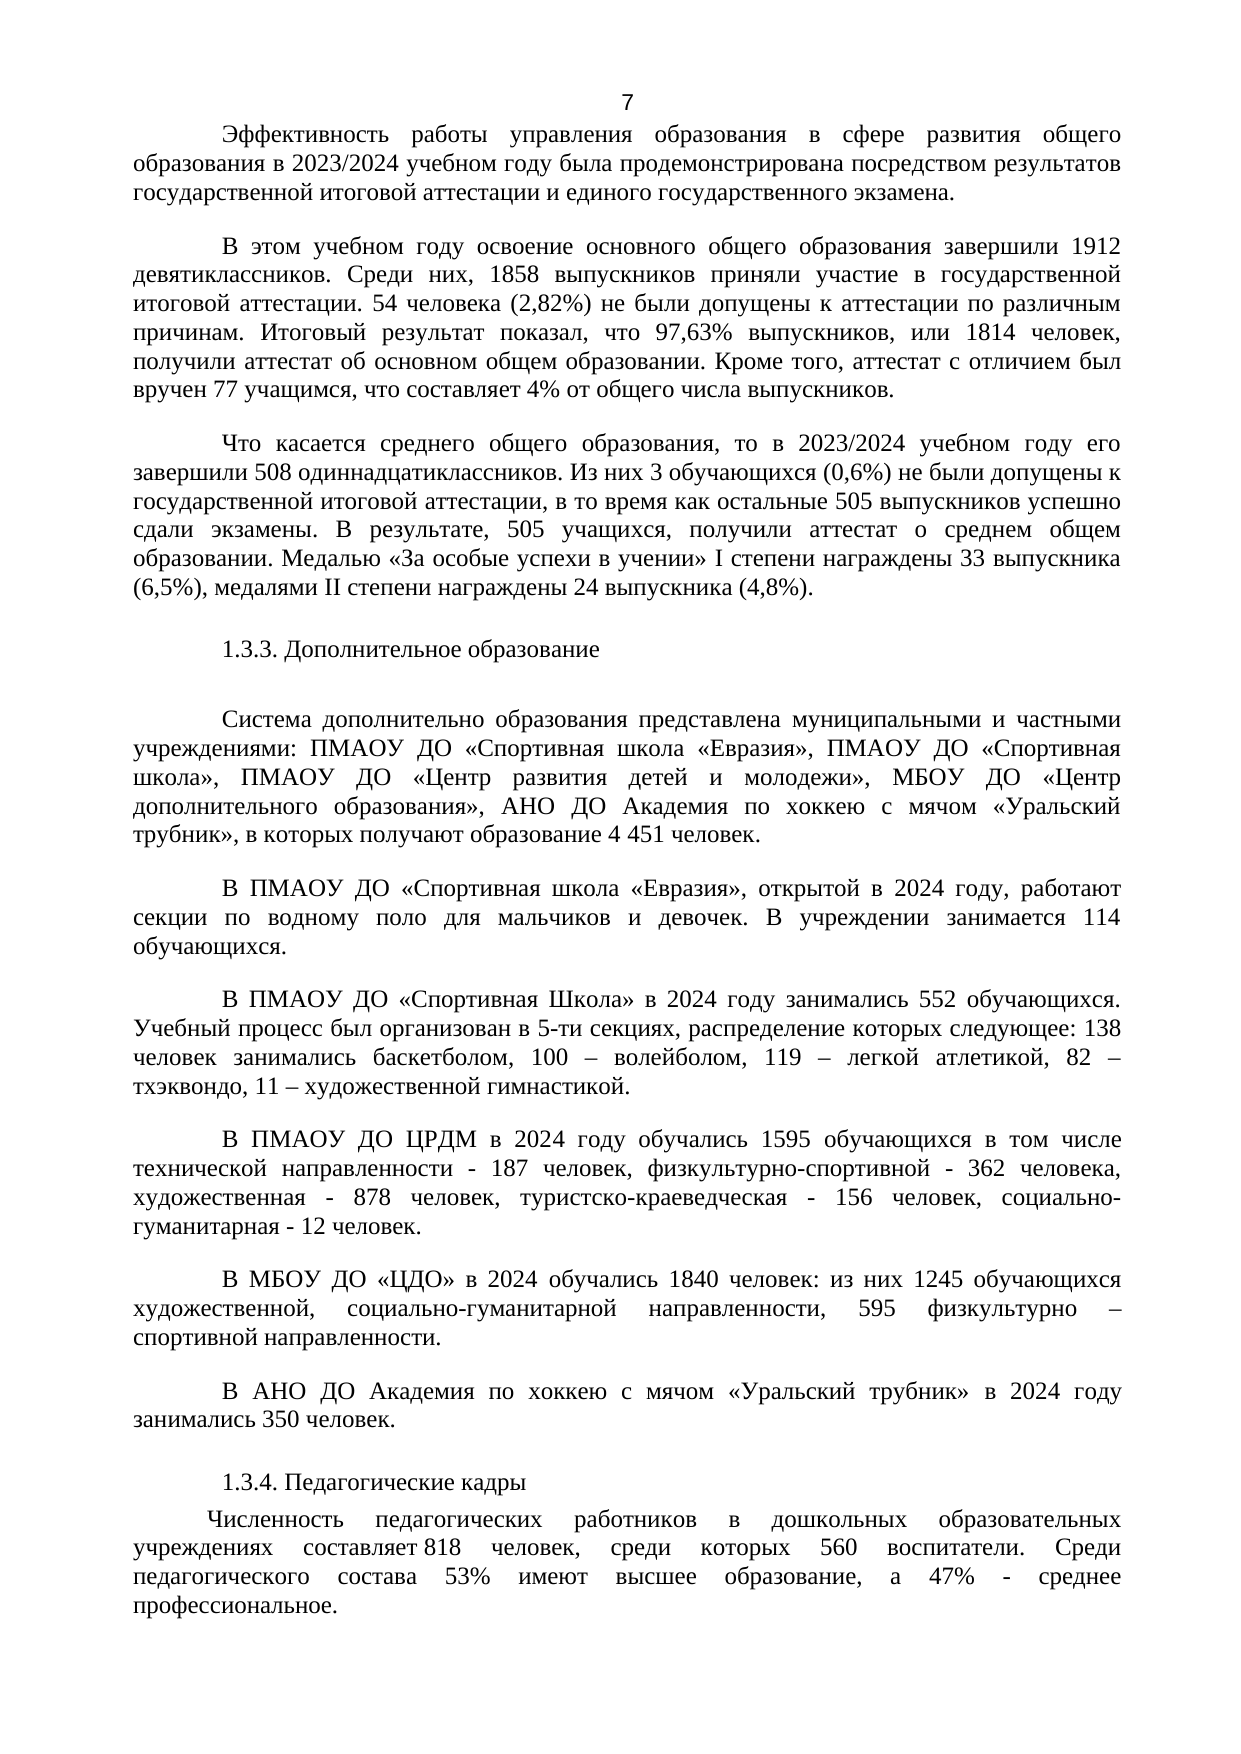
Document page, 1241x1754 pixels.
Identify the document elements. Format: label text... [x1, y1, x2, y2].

text В МБОУ ДО «ЦДО» в 2024 обучались 1840 человек: из них 1245 обучающихся художественной, социально-гуманитарной направленности, 595 физкультурно – спортивной направленности. [133, 1264, 1122, 1351]
text Что касается среднего общего образования, то в 2023/2024 учебном году его завершили 508 одиннадцатиклассников. Из них 3 обучающихся (0,6%) не были допущены к государственной итоговой аттестации, в то время как остальные 505 выпускников успешно сдали экзамены. В результате, 505 учащихся, получили аттестат о среднем общем образовании. Медалью «За особые успехи в учении» I степени награждены 33 выпускника (6,5%), медалями II степени награждены 24 выпускника (4,8%). [133, 428, 1122, 601]
text В ПМАОУ ДО ЦРДМ в 2024 году обучались 1595 обучающихся в том числе технической направленности - 187 человек, физкультурно-спортивной - 362 человека, художественная - 878 человек, туристско-краеведческая - 156 человек, социально-гуманитарная - 12 человек. [133, 1124, 1122, 1239]
text В АНО ДО Академия по хоккею с мячом «Уральский трубник» в 2024 году занимались 350 человек. [133, 1376, 1122, 1433]
text Численность педагогических работников в дошкольных образовательных учреждениях составляет 818 человек, среди которых 560 воспитатели. Среди педагогического состава 53% имеют высшее образование, а 47% - среднее профессиональное. [133, 1504, 1122, 1619]
subtitle 1.3.3. Дополнительное образование [133, 634, 1122, 663]
text В ПМАОУ ДО «Спортивная школа «Евразия», открытой в 2024 году, работают секции по водному поло для мальчиков и девочек. В учреждении занимается 114 обучающихся. [133, 873, 1122, 959]
subtitle 1.3.4. Педагогические кадры [133, 1467, 1122, 1495]
text В этом учебном году освоение основного общего образования завершили 1912 девятиклассников. Среди них, 1858 выпускников приняли участие в государственной итоговой аттестации. 54 человека (2,82%) не были допущены к аттестации по различным причинам. Итоговый результат показал, что 97,63% выпускников, или 1814 человек, получили аттестат об основном общем образовании. Кроме того, аттестат с отличием был вручен 77 учащимся, что составляет 4% от общего числа выпускников. [133, 231, 1122, 403]
text Эффективность работы управления образования в сфере развития общего образования в 2023/2024 учебном году была продемонстрирована посредством результатов государственной итоговой аттестации и единого государственного экзамена. [133, 119, 1122, 206]
text В ПМАОУ ДО «Спортивная Школа» в 2024 году занимались 552 обучающихся. Учебный процесс был организован в 5-ти секциях, распределение которых следующее: 138 человек занимались баскетболом, 100 – волейболом, 119 – легкой атлетикой, 82 – тхэквондо, 11 – художественной гимнастикой. [133, 984, 1122, 1099]
text Система дополнительно образования представлена муниципальными и частными учреждениями: ПМАОУ ДО «Спортивная школа «Евразия», ПМАОУ ДО «Спортивная школа», ПМАОУ ДО «Центр развития детей и молодежи», МБОУ ДО «Центр дополнительного образования», АНО ДО Академия по хоккею с мячом «Уральский трубник», в которых получают образование 4 451 человек. [133, 704, 1122, 848]
